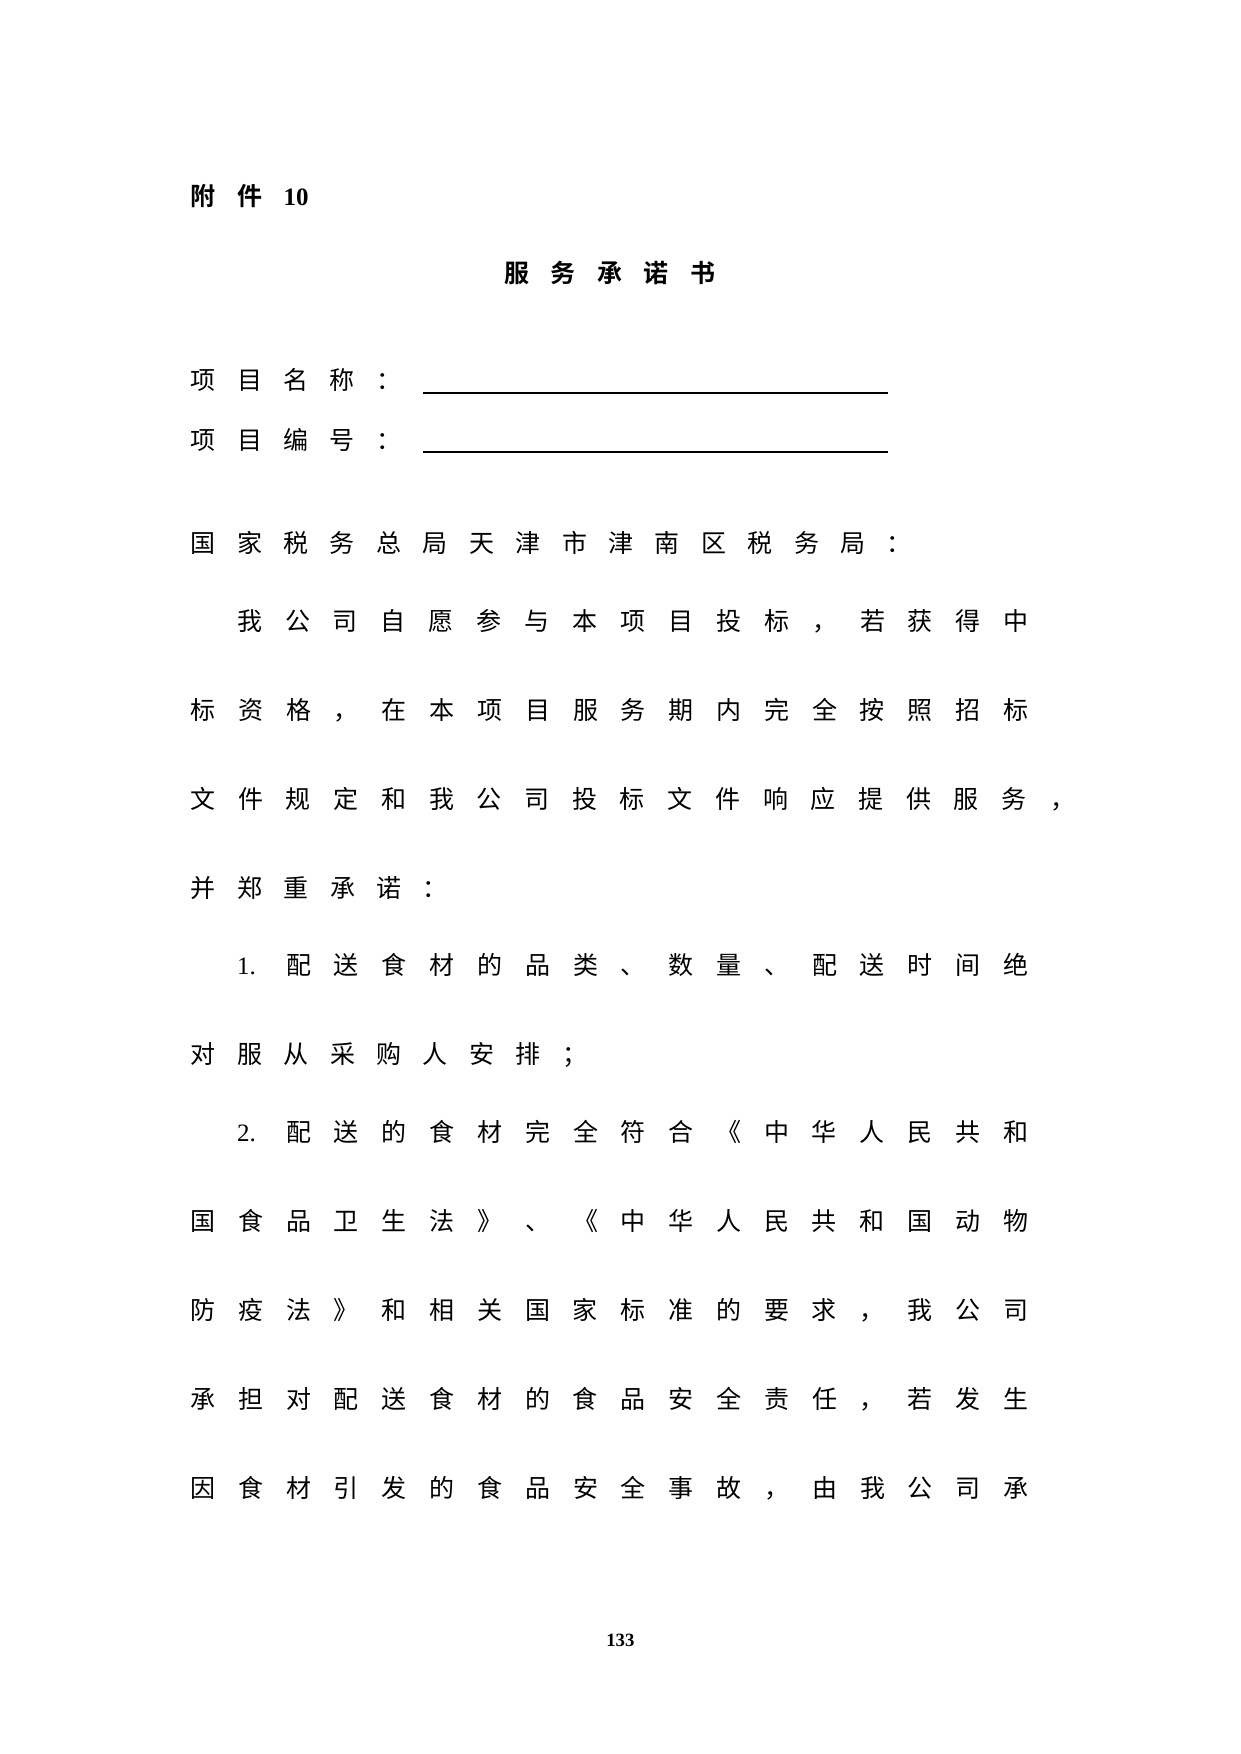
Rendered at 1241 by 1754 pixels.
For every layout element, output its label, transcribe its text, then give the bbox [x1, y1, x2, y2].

text 国家税务总局天津市津南区税务局： [190, 512, 1050, 571]
text 我公司自愿参与本项目投标，若获得中标资格，在本项目服务期内完全按照招标文件规定和我公司投标文件响应提供服务，并郑重承诺： [190, 589, 1050, 916]
text 1. 配送食材的品类、数量、配送时间绝对服从采购人安排； [190, 934, 1050, 1083]
text 项目名称： [190, 349, 1050, 408]
text 附件10 [190, 164, 1050, 224]
text 项目编号： [190, 408, 1050, 468]
text 服务承诺书 [190, 242, 1050, 301]
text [190, 1101, 1050, 1516]
